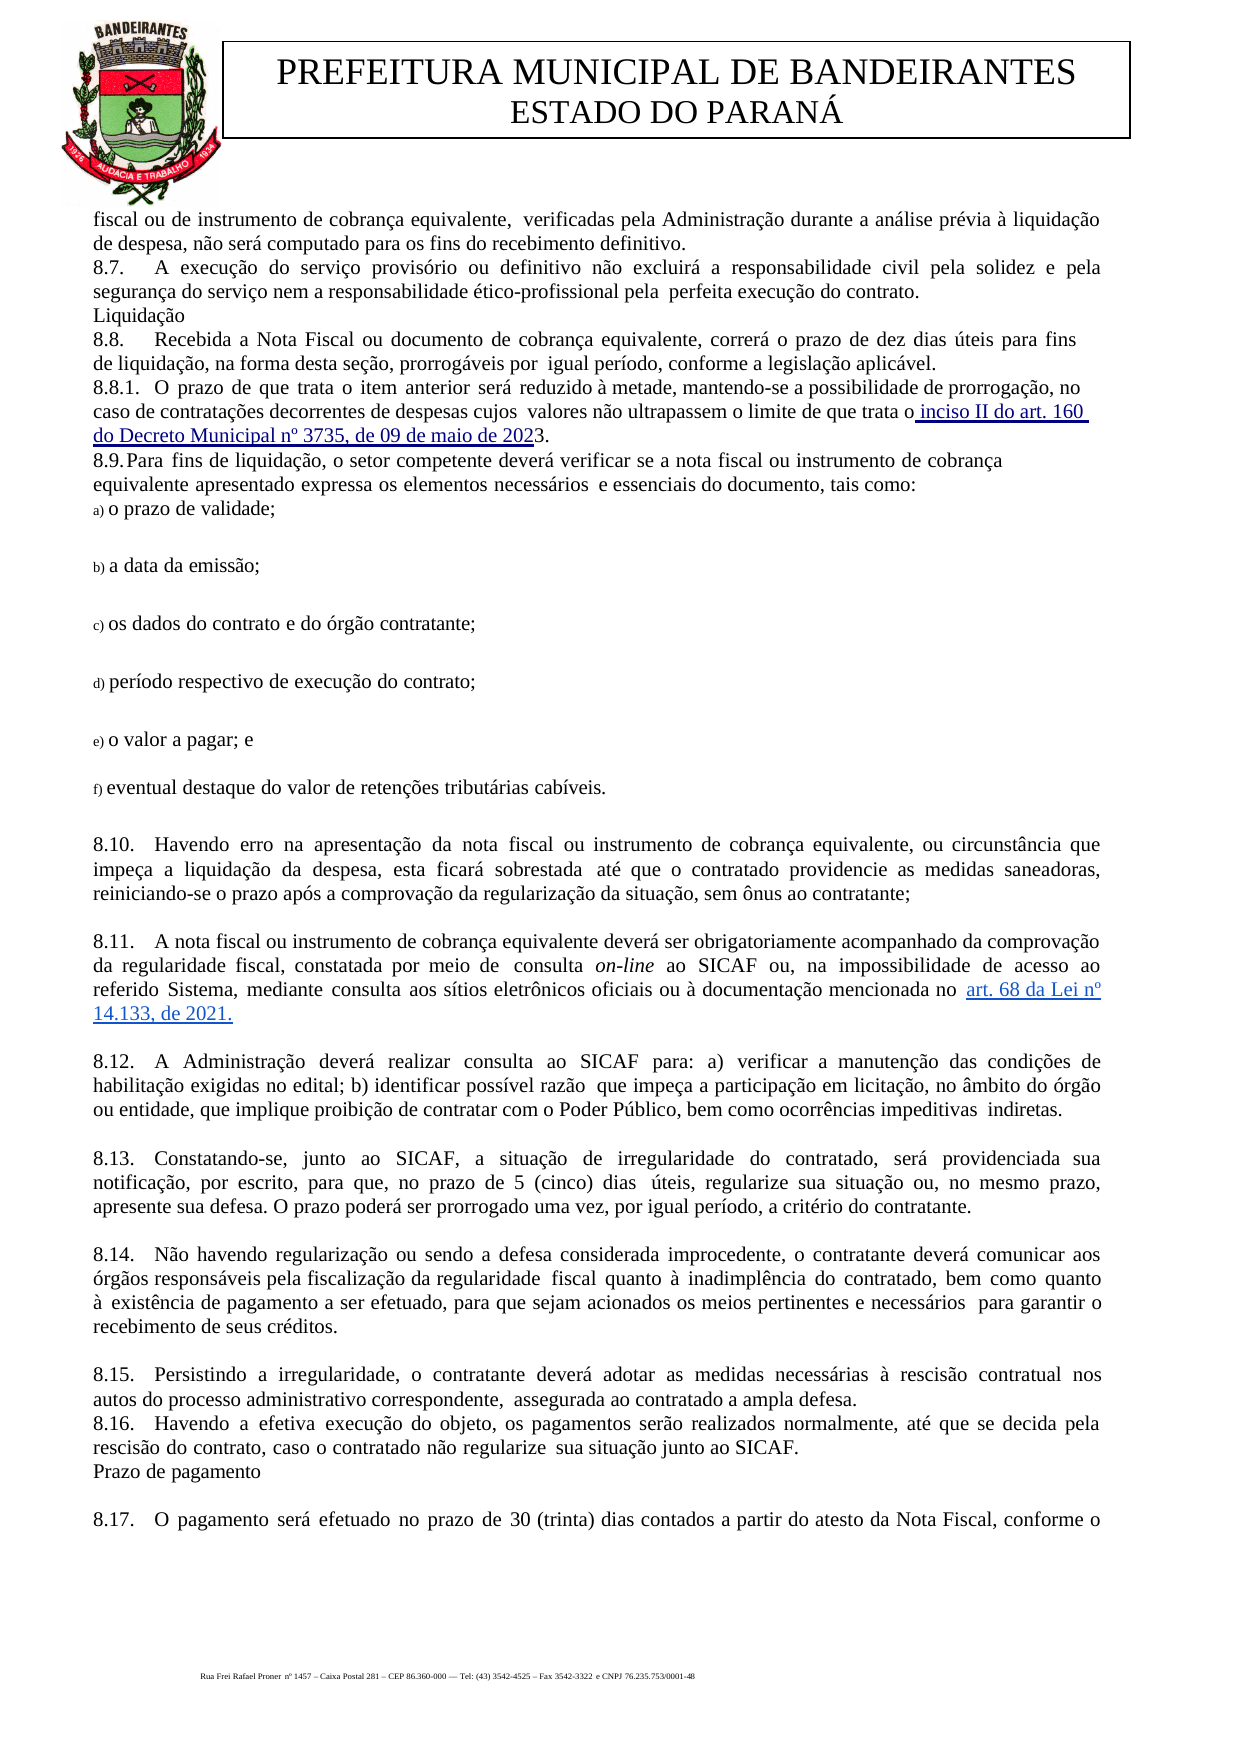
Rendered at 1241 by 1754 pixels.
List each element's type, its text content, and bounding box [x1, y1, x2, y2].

text Liquidação [93, 303, 1150, 327]
list o prazo de validade; [93, 496, 1150, 520]
list O prazo de que trata o item anterior será reduzido à metade, mantendo-se a possibilidade de prorrogação, no caso de contratações decorrentes de despesas cujos valores não ultrapassem o limite de que trata o inciso II do art. 160 do Decreto Municipal nº 3735, de 09 de maio de 2023. [93, 375, 1101, 447]
list período respectivo de execução do contrato; [93, 669, 1150, 693]
picture [60, 20, 222, 207]
list o valor a pagar; e [93, 727, 1150, 751]
list Havendo erro na apresentação da nota fiscal ou instrumento de cobrança equivalente, ou circunstância que impeça a liquidação da despesa, esta ficará sobrestada até que o contratado providencie as medidas saneadoras, reiniciando-se o prazo após a comprovação da regularização da situação, sem ônus ao contratante; [93, 832, 1101, 904]
list A execução do serviço provisório ou definitivo não excluirá a responsabilidade civil pela solidez e pela segurança do serviço nem a responsabilidade ético-profissional pela perfeita execução do contrato. [93, 255, 1102, 303]
text Prazo de pagamento [93, 1459, 1150, 1483]
list Persistindo a irregularidade, o contratante deverá adotar as medidas necessárias à rescisão contratual nos autos do processo administrativo correspondente, assegurada ao contratado a ampla defesa. [93, 1362, 1102, 1411]
list eventual destaque do valor de retenções tributárias cabíveis. [93, 775, 1150, 799]
list a data da emissão; [93, 553, 1150, 577]
list Constatando-se, junto ao SICAF, a situação de irregularidade do contratado, será providenciada sua notificação, por escrito, para que, no prazo de 5 (cinco) dias úteis, regularize sua situação ou, no mesmo prazo, apresente sua defesa. O prazo poderá ser prorrogado uma vez, por igual período, a critério do contratante. [93, 1146, 1101, 1218]
list os dados do contrato e do órgão contratante; [93, 611, 1150, 635]
list A Administração deverá realizar consulta ao SICAF para: a) verificar a manutenção das condições de habilitação exigidas no edital; b) identificar possível razão que impeça a participação em licitação, no âmbito do órgão ou entidade, que implique proibição de contratar com o Poder Público, bem como ocorrências impeditivas indiretas. [93, 1049, 1102, 1121]
list A nota fiscal ou instrumento de cobrança equivalente deverá ser obrigatoriamente acompanhado da comprovação da regularidade fiscal, constatada por meio de consulta on-line ao SICAF ou, na impossibilidade de acesso ao referido Sistema, mediante consulta aos sítios eletrônicos oficiais ou à documentação mencionada no art. 68 da Lei nº 14.133, de 2021. [93, 929, 1101, 1025]
list Não havendo regularização ou sendo a defesa considerada improcedente, o contratante deverá comunicar aos órgãos responsáveis pela fiscalização da regularidade fiscal quanto à inadimplência do contratado, bem como quanto à existência de pagamento a ser efetuado, para que sejam acionados os meios pertinentes e necessários para garantir o recebimento de seus créditos. [93, 1242, 1102, 1338]
list Havendo a efetiva execução do objeto, os pagamentos serão realizados normalmente, até que se decida pela rescisão do contrato, caso o contratado não regularize sua situação junto ao SICAF. [93, 1411, 1101, 1459]
list Para fins de liquidação, o setor competente deverá verificar se a nota fiscal ou instrumento de cobrança equivalente apresentado expressa os elementos necessários e essenciais do documento, tais como: [93, 448, 1102, 496]
list Recebida a Nota Fiscal ou documento de cobrança equivalente, correrá o prazo de dez dias úteis para fins de liquidação, na forma desta seção, prorrogáveis por igual período, conforme a legislação aplicável. [93, 327, 1101, 375]
